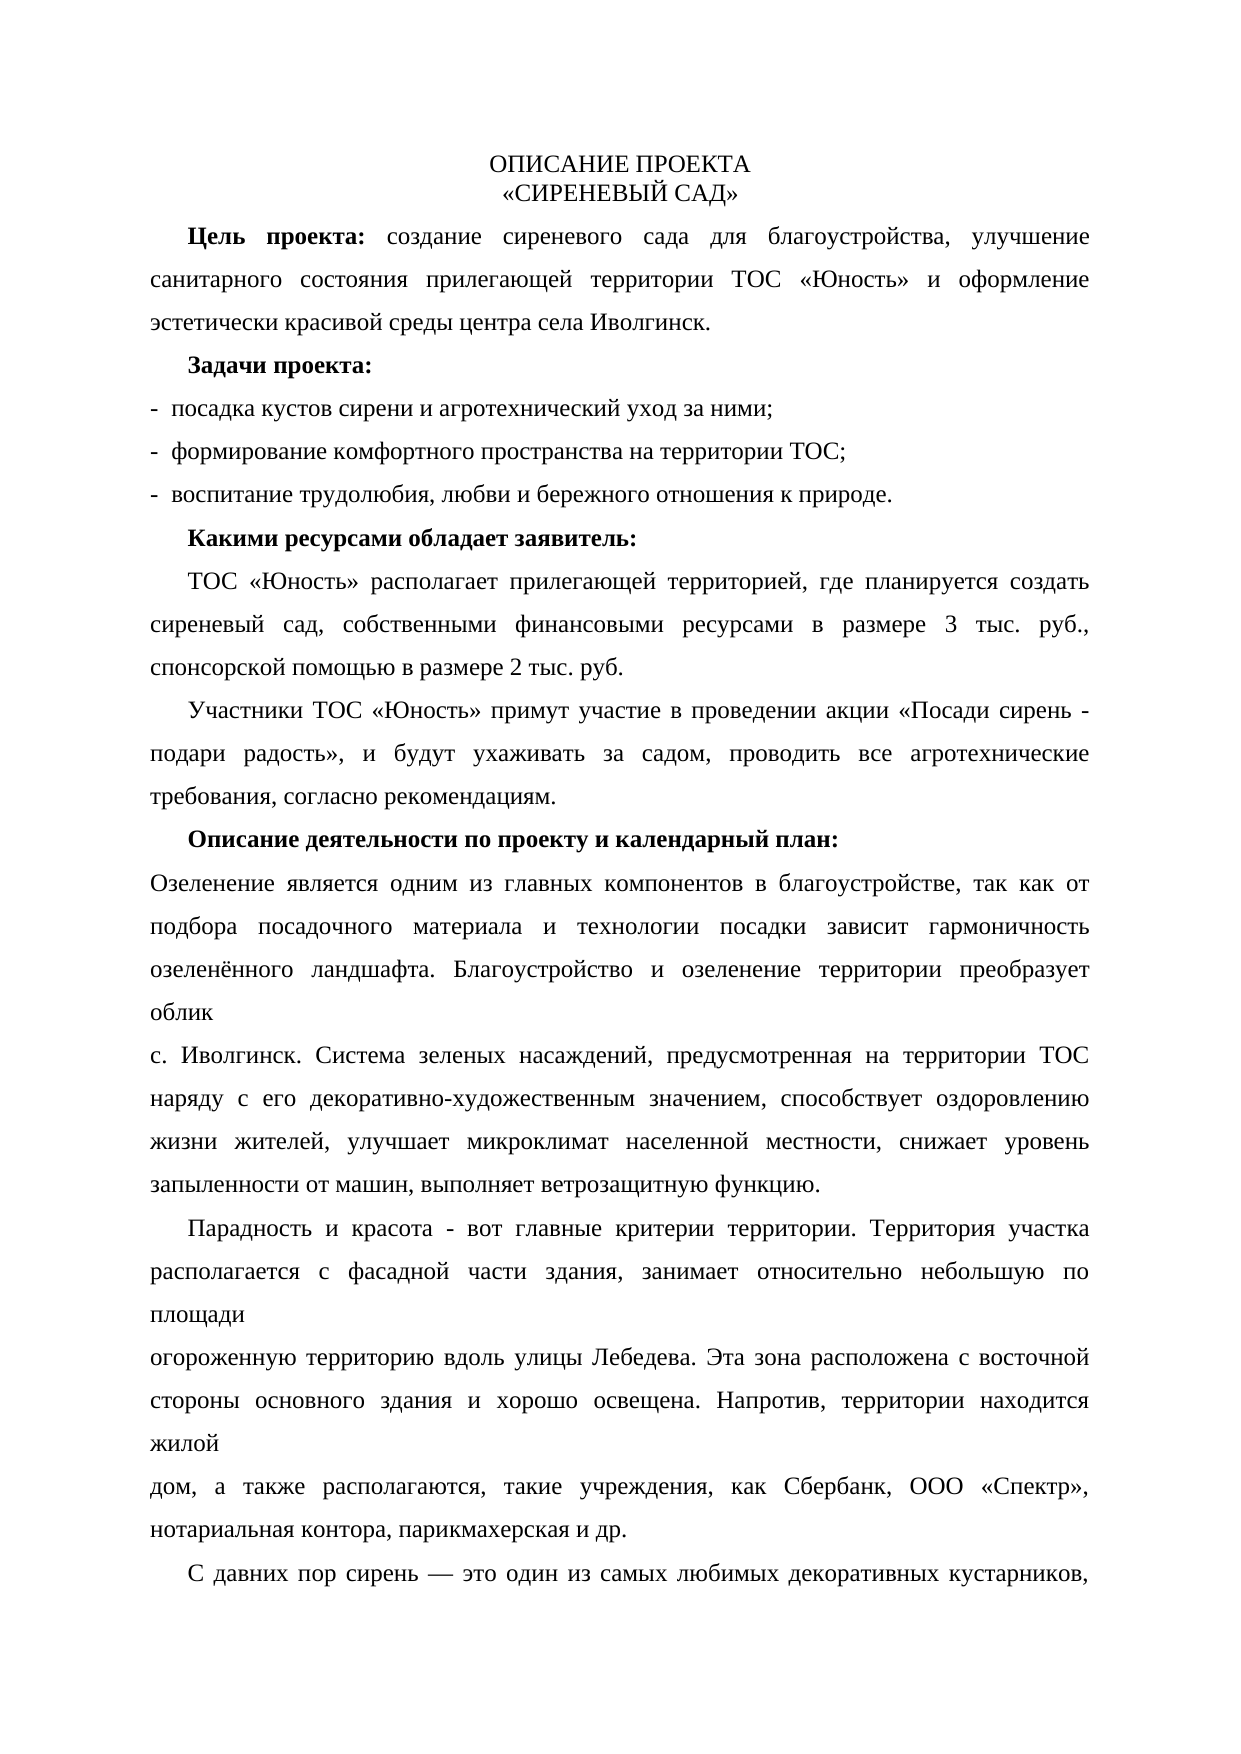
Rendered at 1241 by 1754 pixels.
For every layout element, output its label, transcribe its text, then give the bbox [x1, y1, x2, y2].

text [150, 1558, 1090, 1586]
text - формирование комфортного пространства на территории ТОС; [150, 436, 1090, 465]
text Задачи проекта: [150, 350, 1090, 379]
text ТОС «Юность» располагает прилегающей территорией, где планируется создать сиреневый сад, собственными финансовыми ресурсами в размере 3 тыс. руб., спонсорской помощью в размере 2 тыс. руб. [150, 566, 1090, 681]
text ОПИСАНИЕ ПРОЕКТА [150, 149, 1090, 178]
text Парадность и красота - вот главные критерии территории. Территория участка располагается с фасадной части здания, занимает относительно небольшую по площади огороженную территорию вдоль улицы Лебедева. Эта зона расположена с восточной стороны основного здания и хорошо освещена. Напротив, территории находится жилой дом, а также располагаются, такие учреждения, как Сбербанк, ООО «Спектр», нотариальная контора, парикмахерская и др. [150, 1213, 1090, 1543]
text «СИРЕНЕВЫЙ САД» [150, 178, 1090, 206]
text - воспитание трудолюбия, любви и бережного отношения к природе. [150, 479, 1090, 508]
text Какими ресурсами обладает заявитель: [150, 523, 1090, 551]
text - посадка кустов сирени и агротехнический уход за ними; [150, 393, 1090, 422]
text Цель проекта: создание сиреневого сада для благоустройства, улучшение санитарного состояния прилегающей территории ТОС «Юность» и оформление эстетически красивой среды центра села Иволгинск. [150, 221, 1090, 336]
text Озеленение является одним из главных компонентов в благоустройстве, так как от подбора посадочного материала и технологии посадки зависит гармоничность озеленённого ландшафта. Благоустройство и озеленение территории преобразует облик с. Иволгинск. Система зеленых насаждений, предусмотренная на территории ТОС наряду с его декоративно-художественным значением, способствует оздоровлению жизни жителей, улучшает микроклимат населенной местности, снижает уровень запыленности от машин, выполняет ветрозащитную функцию. [150, 868, 1090, 1198]
text Описание деятельности по проекту и календарный план: [150, 824, 1090, 853]
text Участники ТОС «Юность» примут участие в проведении акции «Посади сирень - подари радость», и будут ухаживать за садом, проводить все агротехнические требования, согласно рекомендациям. [150, 695, 1090, 810]
